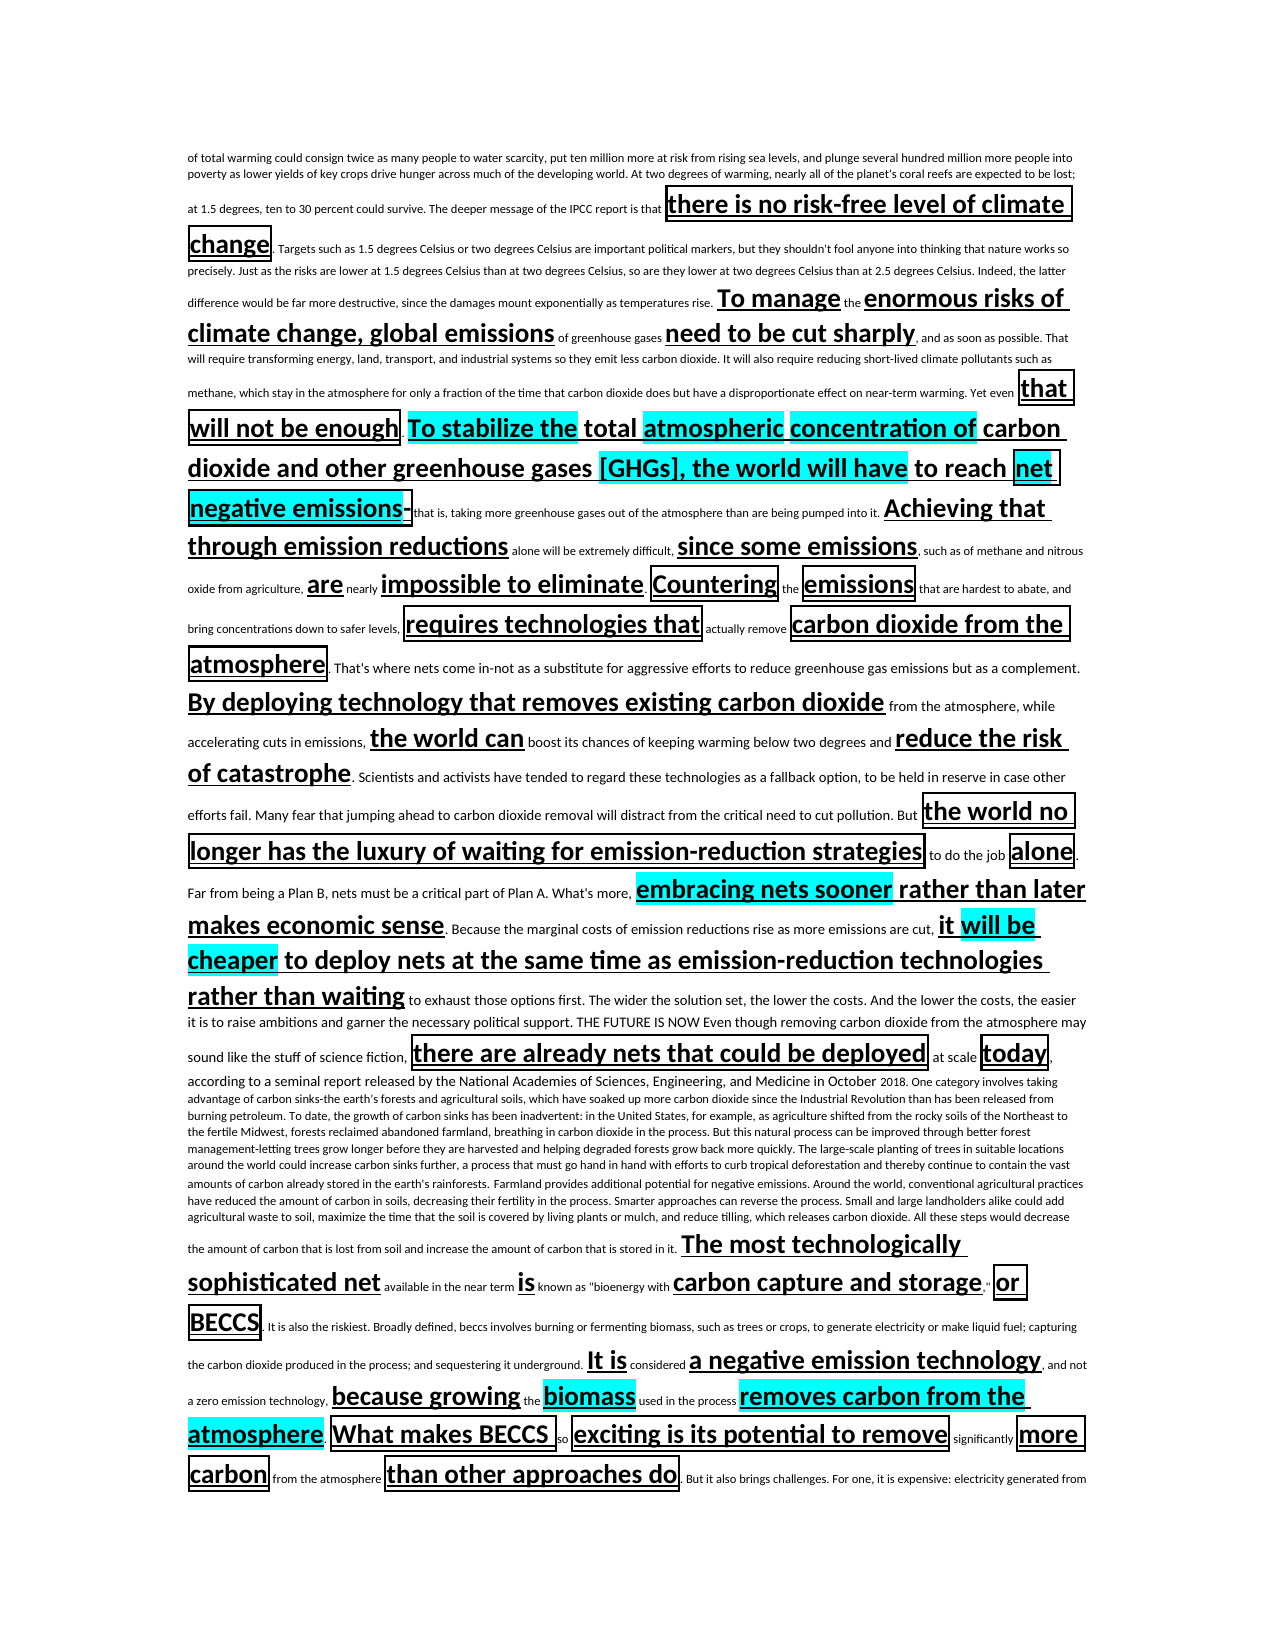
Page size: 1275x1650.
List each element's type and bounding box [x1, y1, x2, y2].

text [187, 150, 1087, 1492]
